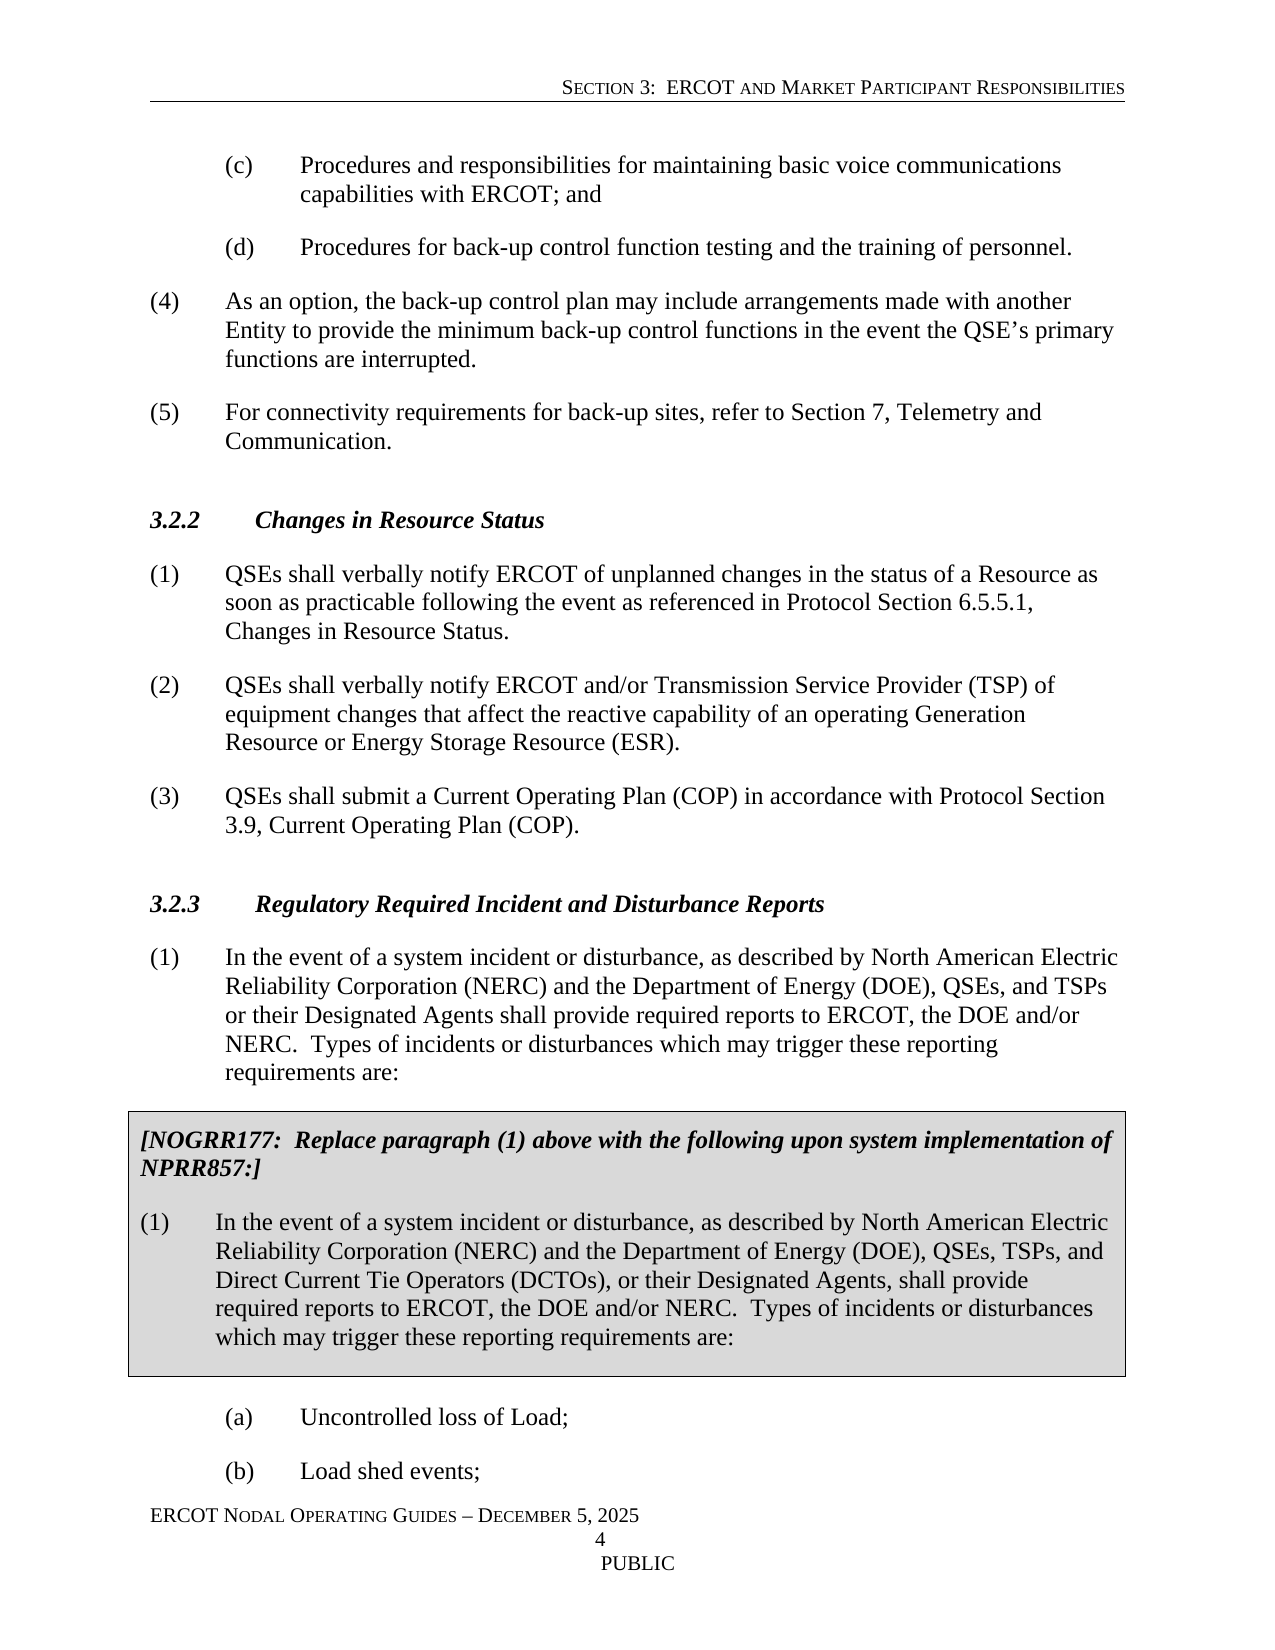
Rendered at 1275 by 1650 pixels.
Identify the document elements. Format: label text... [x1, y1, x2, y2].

list (c) Procedures and responsibilities for maintaining basic voice communications capabilities with ERCOT; and [225, 150, 1125, 207]
table_header [NOGRR177: Replace paragraph (1) above with the following upon system implementation of NPRR857:] (1) In the event of a system incident or disturbance, as described by North American Electric Reliability Corporation (NERC) and the Department of Energy (DOE), QSEs, TSPs, and Direct Current Tie Operators (DCTOs), or their Designated Agents, shall provide required reports to ERCOT, the DOE and/or NERC. Types of incidents or disturbances which may trigger these reporting requirements are: [129, 1112, 1125, 1376]
text (1) In the event of a system incident or disturbance, as described by North American Electric Reliability Corporation (NERC) and the Department of Energy (DOE), QSEs, and TSPs or their Designated Agents shall provide required reports to ERCOT, the DOE and/or NERC. Types of incidents or disturbances which may trigger these reporting requirements are: [150, 942, 1125, 1086]
text 3.2.2 Changes in Resource Status [150, 505, 1125, 534]
list (b) Load shed events; [225, 1456, 1125, 1484]
text (5) For connectivity requirements for back-up sites, refer to Section 7, Telemetry and Communication. [150, 397, 1125, 455]
list (a) Uncontrolled loss of Load; [225, 1402, 1125, 1431]
list (d) Procedures for back-up control function testing and the training of personnel. [225, 232, 1125, 261]
text (3) QSEs shall submit a Current Operating Plan (COP) in accordance with Protocol Section 3.9, Current Operating Plan (COP). [150, 781, 1125, 839]
text (1) QSEs shall verbally notify ERCOT of unplanned changes in the status of a Resource as soon as practicable following the event as referenced in Protocol Section 6.5.5.1, Changes in Resource Status. [150, 559, 1125, 645]
text (2) QSEs shall verbally notify ERCOT and/or Transmission Service Provider (TSP) of equipment changes that affect the reactive capability of an operating Generation Resource or Energy Storage Resource (ESR). [150, 670, 1125, 756]
text (4) As an option, the back-up control plan may include arrangements made with another Entity to provide the minimum back-up control functions in the event the QSE’s primary functions are interrupted. [150, 286, 1125, 372]
text 3.2.3 Regulatory Required Incident and Disturbance Reports [150, 889, 1125, 917]
